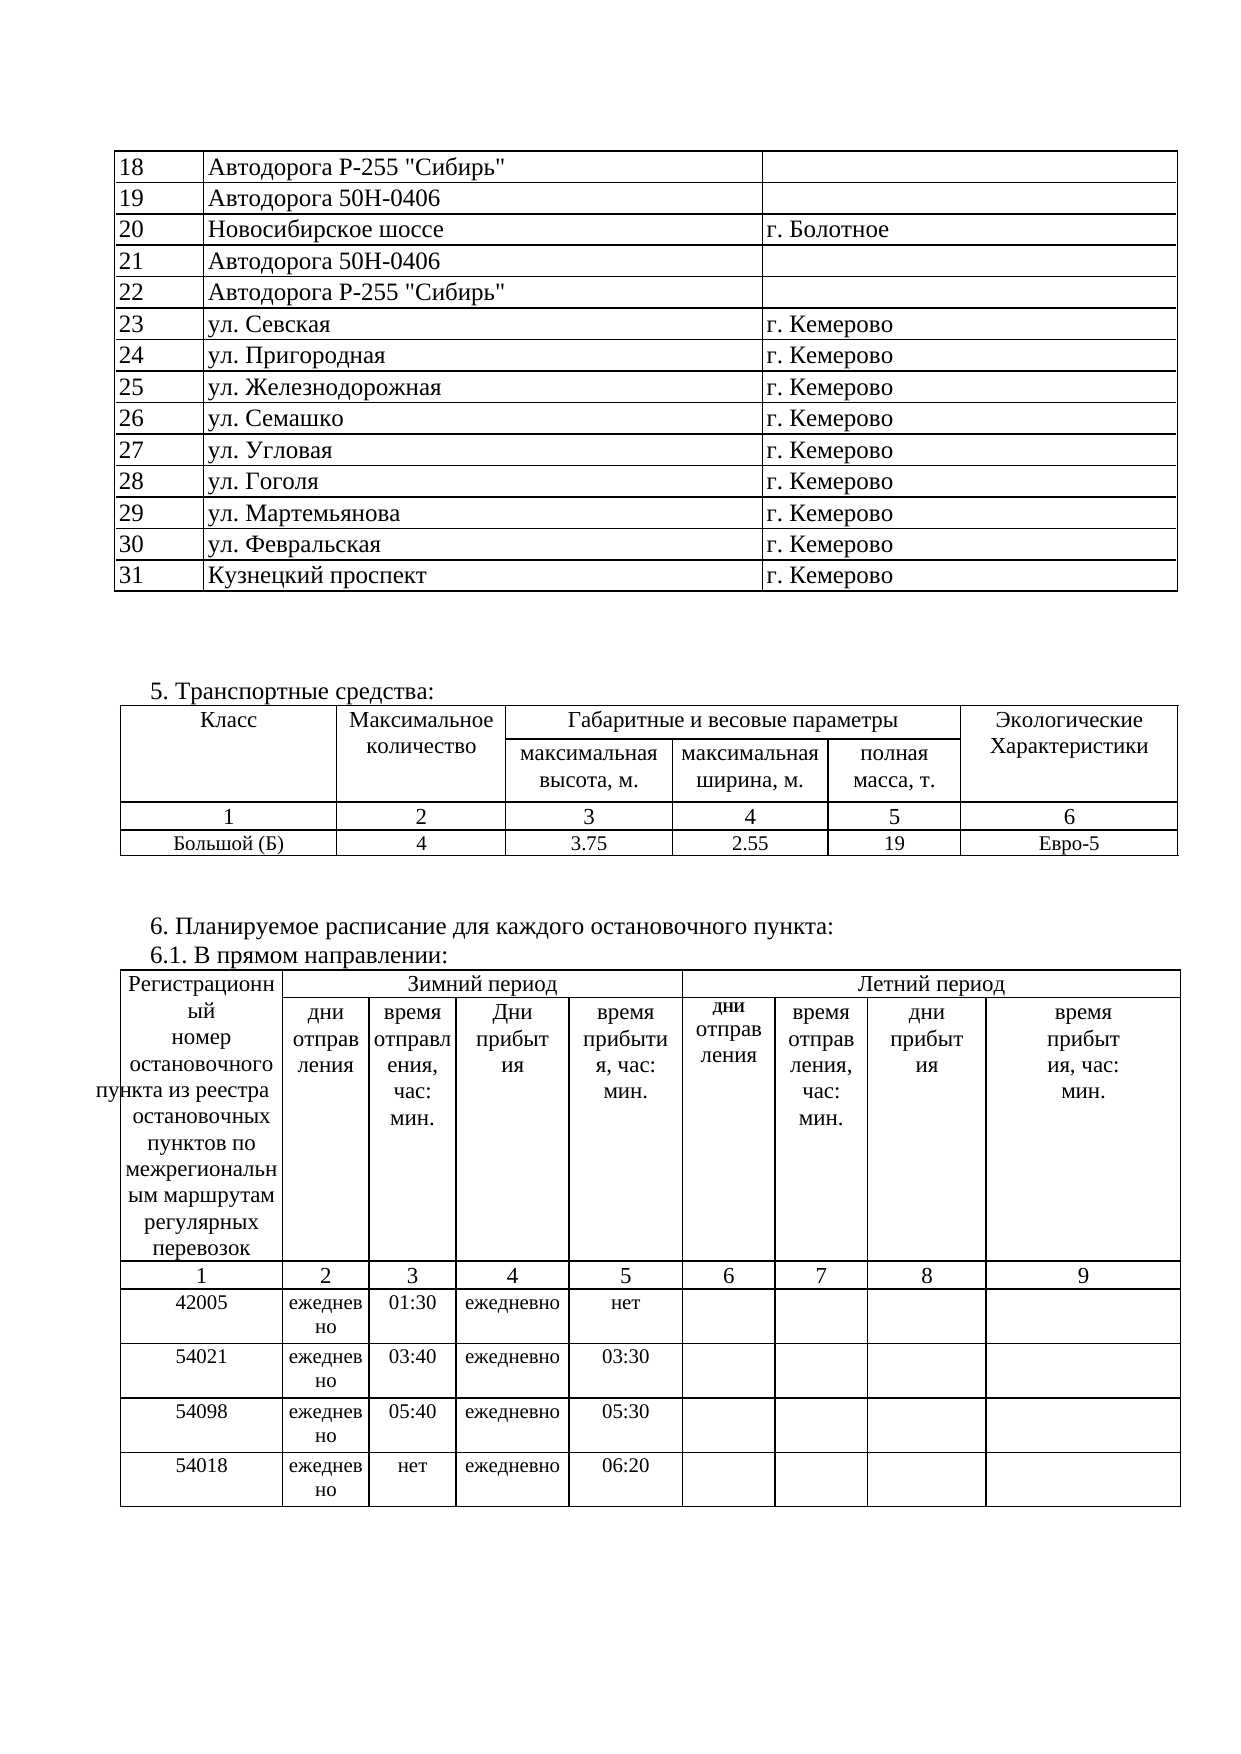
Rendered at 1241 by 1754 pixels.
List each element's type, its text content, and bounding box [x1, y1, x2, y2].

table_cell [776, 1290, 867, 1343]
table_cell г. Кемерово [763, 528, 1177, 559]
table_cell время отправл ения, час: мин. [370, 998, 455, 1260]
table_cell 42005 [121, 1290, 282, 1343]
table_header Максимальное количество [337, 706, 505, 801]
table_cell 27 [115, 434, 203, 464]
table_cell Автодорога Р-255 "Сибирь" [204, 152, 762, 181]
table_cell г. Кемерово [763, 559, 1177, 590]
table_cell [776, 1344, 867, 1397]
table_cell Новосибирское шоссе [204, 215, 762, 244]
table_cell 54098 [121, 1399, 282, 1451]
table_cell нет [370, 1453, 455, 1506]
table_cell [868, 1290, 985, 1343]
table_cell ул. Угловая [204, 435, 762, 464]
table_cell 7 [776, 1262, 867, 1288]
table_cell 2.55 [673, 831, 827, 855]
table_cell 30 [115, 529, 203, 559]
table_cell ежедневно [457, 1399, 568, 1451]
table_cell ежедневно [283, 1344, 368, 1397]
table_header Экологические Характеристики [961, 706, 1177, 801]
table_cell 6 [961, 803, 1177, 829]
table_cell Автодорога Р-255 "Сибирь" [204, 277, 762, 307]
table_cell г. Кемерово [763, 307, 1177, 339]
table_cell 28 [115, 466, 203, 496]
table_cell 3 [506, 803, 672, 829]
table_cell 03:40 [370, 1344, 455, 1397]
table_cell г. Кемерово [763, 402, 1177, 433]
table_cell [763, 152, 1177, 181]
table_cell [868, 1344, 985, 1397]
table_cell дни отправ ления [283, 998, 368, 1260]
table_cell 54021 [121, 1344, 282, 1397]
table_cell 5 [570, 1262, 682, 1288]
table_cell ежедневно [457, 1453, 568, 1506]
table_cell 4 [337, 831, 505, 855]
table_cell [868, 1453, 985, 1506]
table_cell дни прибыт ия [868, 998, 985, 1260]
table_cell г. Кемерово [763, 339, 1177, 370]
table_cell Автодорога 50H-0406 [204, 246, 762, 276]
table_cell [987, 1344, 1180, 1397]
table_cell время прибыт ия, час: мин. [987, 998, 1180, 1260]
table_cell полная масса, т. [829, 740, 960, 801]
table_cell 3.75 [506, 831, 672, 855]
table_cell 19 [829, 831, 960, 855]
table_cell Дни прибыт ия [457, 998, 568, 1260]
table_cell г. Кемерово [763, 370, 1177, 402]
table_cell ежедневно [457, 1344, 568, 1397]
table_cell время отправ ления, час: мин. [776, 998, 867, 1260]
table_cell 24 [115, 340, 203, 370]
text 6.1. В прямом направлении: [150, 940, 1090, 969]
table_cell нет [570, 1290, 682, 1343]
table_cell [987, 1290, 1180, 1343]
table_cell г. Кемерово [763, 496, 1177, 527]
table_cell ул. Семашко [204, 403, 762, 433]
table_cell ежедневно [457, 1290, 568, 1343]
table_cell 8 [868, 1262, 985, 1288]
table_cell г. Болотное [763, 213, 1177, 244]
table_cell [683, 1344, 774, 1397]
table_cell ул. Севская [204, 309, 762, 339]
table_cell [683, 1399, 774, 1451]
table_cell максимальная высота, м. [506, 740, 672, 801]
table_cell ДНИ отправ ления [683, 998, 774, 1260]
table_cell [763, 244, 1177, 276]
table_cell [987, 1453, 1180, 1506]
table_cell ежедневно [283, 1399, 368, 1451]
table_cell Автодорога 50H-0406 [204, 183, 762, 213]
table_cell Большой (Б) [121, 831, 336, 855]
table_cell ул. Гоголя [204, 466, 762, 496]
table_header Класс [121, 706, 336, 801]
table_cell время прибыти я, час: мин. [570, 998, 682, 1260]
text 6. Планируемое расписание для каждого остановочного пункта: [150, 911, 1090, 940]
table_cell [987, 1399, 1180, 1451]
table_cell [776, 1399, 867, 1451]
text 5. Транспортные средства: [150, 676, 1090, 704]
table_cell 29 [115, 497, 203, 527]
table_cell 20 [115, 214, 203, 244]
table_cell 03:30 [570, 1344, 682, 1397]
table_cell 54018 [121, 1453, 282, 1506]
table_header Летний период [683, 971, 1180, 997]
table_cell 05:40 [370, 1399, 455, 1451]
table_cell Кузнецкий проспект [204, 561, 762, 590]
table_header Зимний период [283, 971, 682, 997]
table_cell [868, 1399, 985, 1451]
table_cell 22 [115, 277, 203, 307]
table_cell 19 [115, 183, 203, 213]
table_cell 2 [337, 803, 505, 829]
table_cell 4 [457, 1262, 568, 1288]
table_cell ул. Февральская [204, 529, 762, 559]
table_cell 01:30 [370, 1290, 455, 1343]
table_cell ул. Железнодорожная [204, 372, 762, 402]
table_cell Евро-5 [961, 831, 1177, 855]
table_cell г. Кемерово [763, 465, 1177, 496]
table_cell [683, 1290, 774, 1343]
table_cell ежедневно [283, 1453, 368, 1506]
table_cell [683, 1453, 774, 1506]
table_cell ул. Мартемьянова [204, 498, 762, 527]
table_cell 26 [115, 403, 203, 433]
table_cell [763, 181, 1177, 213]
table_cell 06:20 [570, 1453, 682, 1506]
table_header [121, 971, 282, 1260]
table_cell 1 [121, 1262, 282, 1288]
table_header Габаритные и весовые параметры [506, 706, 960, 738]
table_cell ул. Пригородная [204, 340, 762, 370]
table_cell максимальная ширина, м. [673, 740, 827, 801]
table_cell 6 [683, 1262, 774, 1288]
table_cell ежедневно [283, 1290, 368, 1343]
table_cell 05:30 [570, 1399, 682, 1451]
table_cell 4 [673, 803, 827, 829]
table_cell 21 [115, 245, 203, 276]
table_cell 5 [829, 803, 960, 829]
table_cell 18 [115, 152, 203, 181]
table_cell 9 [987, 1262, 1180, 1288]
table_cell 31 [115, 560, 203, 590]
table_cell [763, 276, 1177, 307]
table_cell 3 [370, 1262, 455, 1288]
table_cell 25 [115, 371, 203, 402]
table_cell [776, 1453, 867, 1506]
table_cell г. Кемерово [763, 433, 1177, 464]
table_cell 2 [283, 1262, 368, 1288]
table_cell 1 [121, 803, 336, 829]
table_cell 23 [115, 308, 203, 339]
